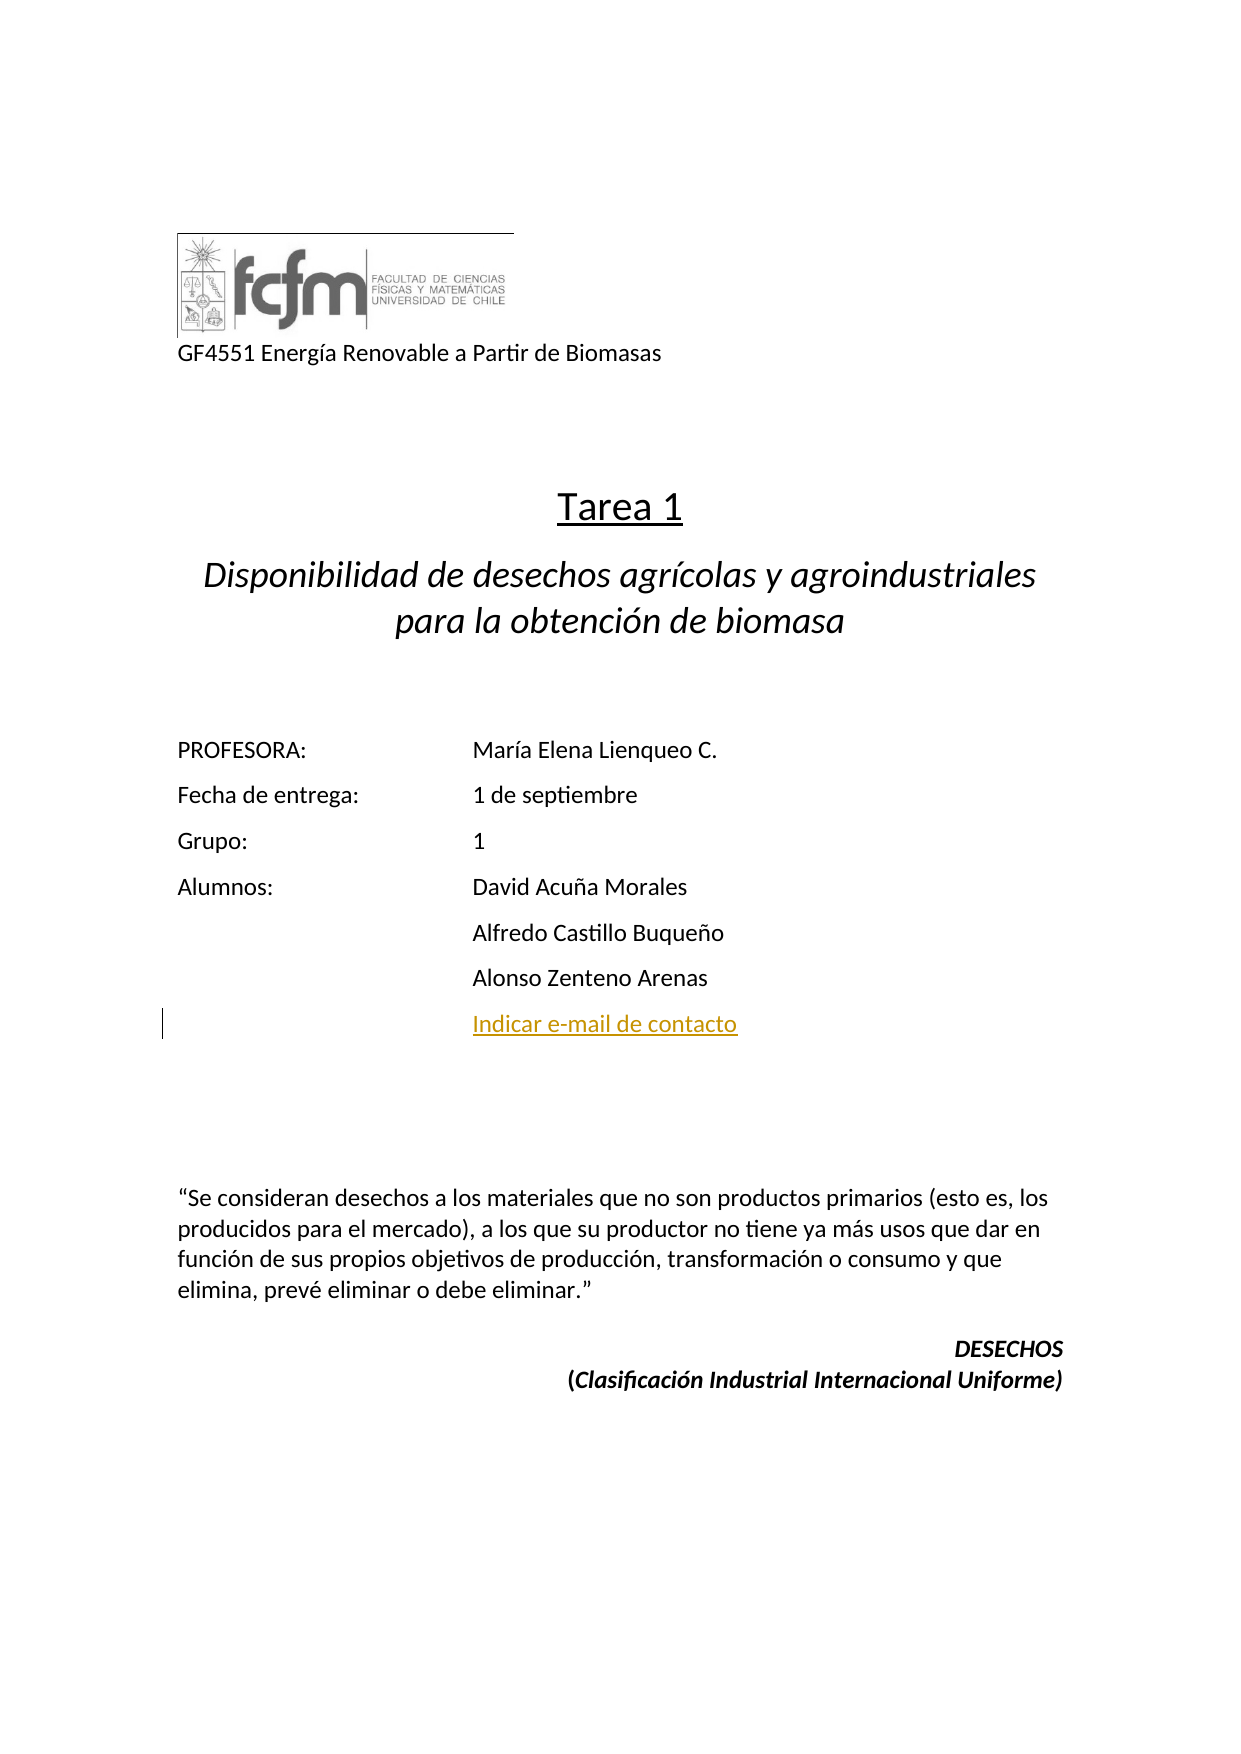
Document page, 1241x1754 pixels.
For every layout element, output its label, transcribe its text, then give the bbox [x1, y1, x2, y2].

text Grupo: 1 [177, 825, 1063, 856]
text GF4551 Energía Renovable a Partir de Biomasas [177, 337, 1063, 368]
text DESECHOS [177, 1333, 1063, 1364]
text “Se consideran desechos a los materiales que no son productos primarios (esto es, los producidos para el mercado), a los que su productor no tiene ya más usos que dar en función de sus propios objetivos de producción, transformación o consumo y que elimina, prevé eliminar o debe eliminar.” [177, 1182, 1063, 1304]
text Alonso Zenteno Arenas [398, 963, 1063, 993]
text Tarea 1 [177, 479, 1063, 530]
text (Clasificación Industrial Internacional Uniforme) [177, 1364, 1063, 1394]
text Disponibilidad de desechos agrícolas y agroindustriales para la obtención de biomasa [177, 551, 1063, 642]
text PROFESORA: María Elena Lienqueo C. [177, 734, 1063, 764]
text Fecha de entrega: 1 de septiembre [177, 780, 1063, 810]
text Alumnos: David Acuña Morales Alfredo Castillo Buqueño [177, 871, 1063, 947]
